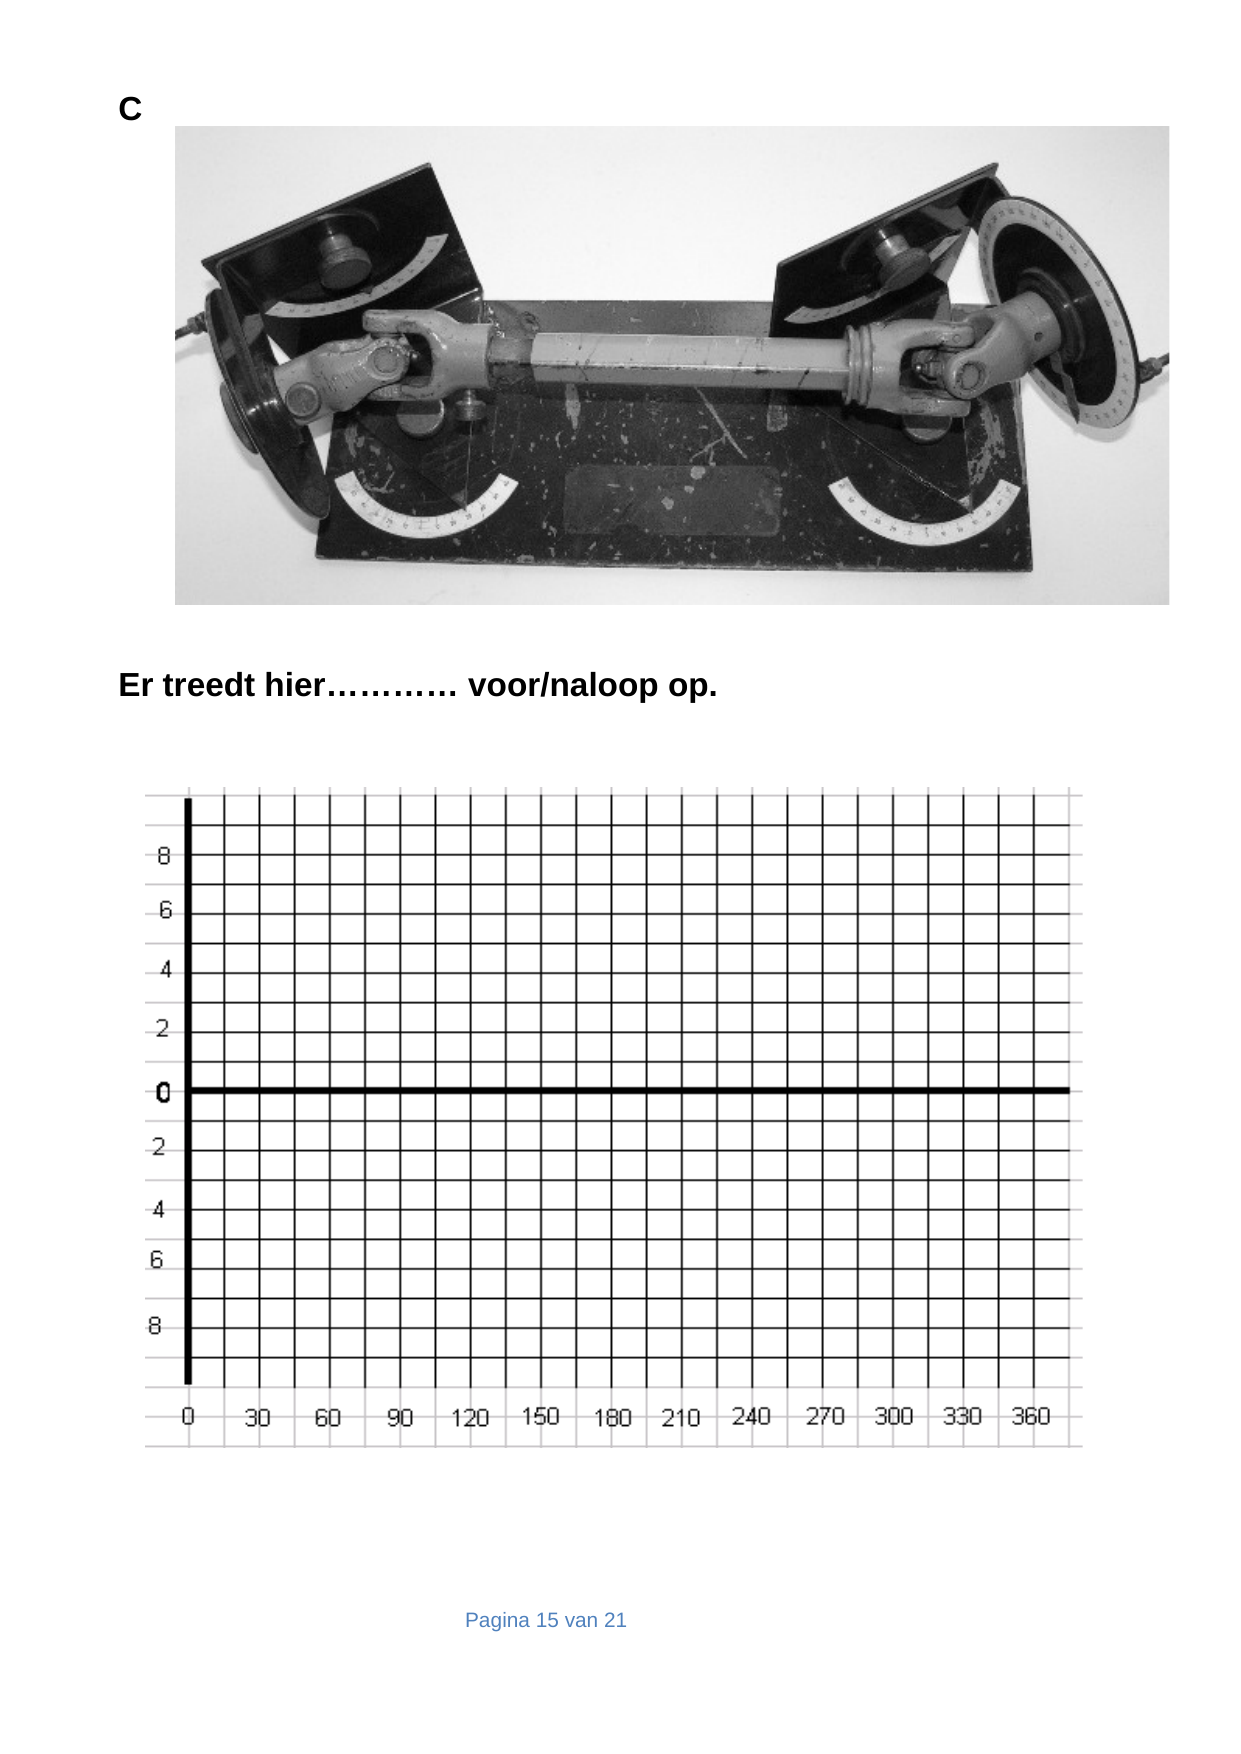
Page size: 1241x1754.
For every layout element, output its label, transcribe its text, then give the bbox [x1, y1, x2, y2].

picture [175, 126, 1170, 605]
picture [145, 787, 1083, 1448]
text C [118, 89, 1169, 127]
text Er treedt hier………… voor/naloop op. [118, 665, 1169, 704]
